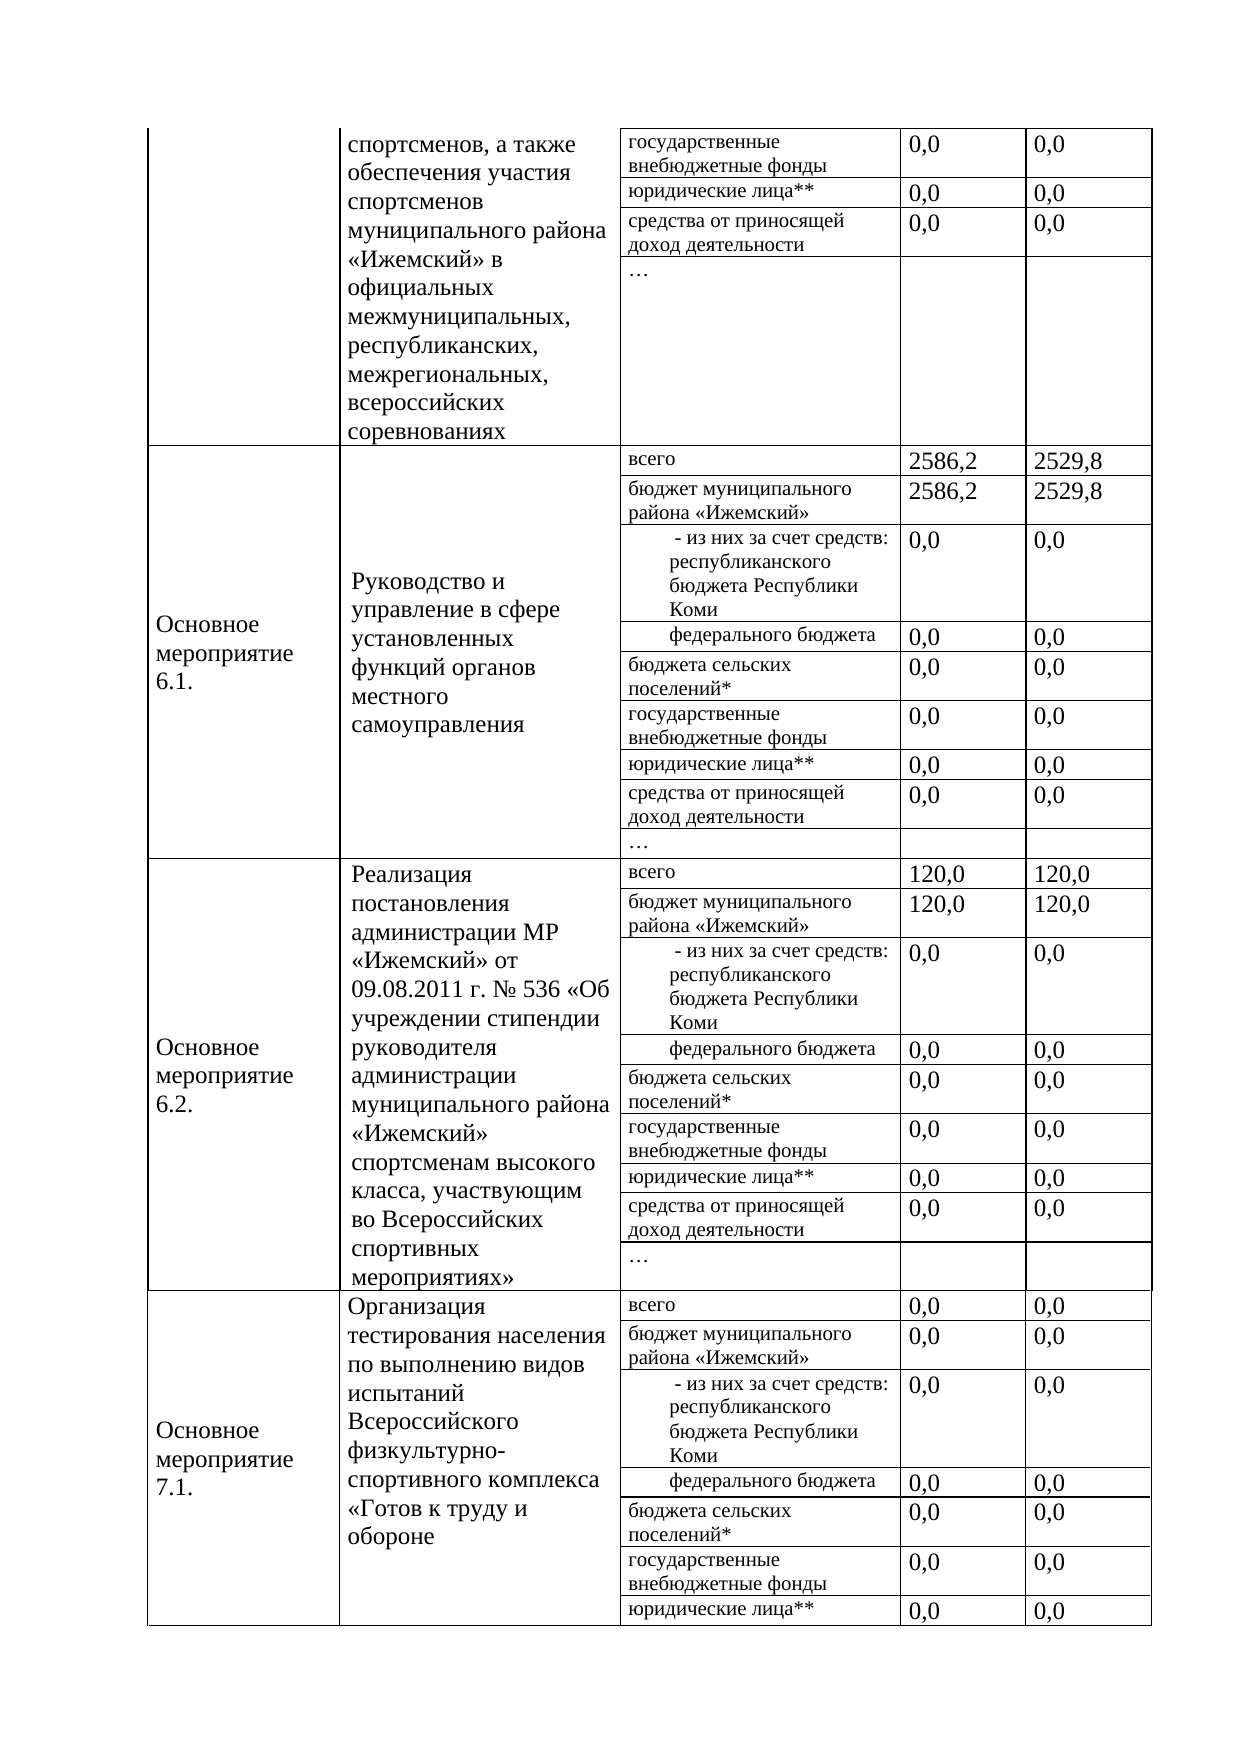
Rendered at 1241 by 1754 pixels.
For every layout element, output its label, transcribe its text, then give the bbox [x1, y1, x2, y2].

table_cell юридические лица** [621, 178, 900, 207]
table_cell 0,0 [901, 622, 1025, 651]
table_cell 0,0 [901, 780, 1025, 828]
table_cell 0,0 [1027, 701, 1151, 749]
table_cell бюджета сельских поселений* [621, 1498, 900, 1546]
table_cell 120,0 [1027, 889, 1151, 937]
table_cell 0,0 [901, 1370, 1025, 1467]
table_cell … [621, 257, 900, 445]
table_cell 0,0 [1027, 129, 1151, 177]
table_cell Реализация постановления администрации МР «Ижемский» от 09.08.2011 г. № 536 «Об учреждении стипендии руководителя администрации муниципального района «Ижемский» спортсменам высокого класса, участвующим во Всероссийских спортивных мероприятиях» [341, 859, 620, 1290]
table_cell 0,0 [901, 1291, 1025, 1320]
table_cell 0,0 [1027, 622, 1151, 651]
table_cell 0,0 [1027, 780, 1151, 828]
table_cell 0,0 [1026, 1467, 1151, 1496]
table_cell 0,0 [1026, 1496, 1151, 1546]
table_cell средства от приносящей доход деятельности [621, 208, 900, 256]
table_cell 0,0 [1026, 1320, 1151, 1369]
table_cell 0,0 [1027, 938, 1151, 1034]
table_cell 0,0 [1027, 1035, 1151, 1064]
table_cell федерального бюджета [621, 622, 900, 651]
table_cell 2529,8 [1027, 476, 1151, 524]
table_cell 0,0 [901, 1065, 1025, 1113]
table_cell 0,0 [901, 701, 1025, 749]
table_cell всего [621, 1291, 900, 1320]
table_cell 0,0 [1027, 1114, 1151, 1162]
table_cell … [621, 829, 900, 858]
table_cell бюджет муниципального района «Ижемский» [621, 476, 900, 524]
table_cell средства от приносящей доход деятельности [621, 1193, 900, 1241]
table_cell 0,0 [1026, 1369, 1151, 1467]
table_cell государственные внебюджетные фонды [621, 701, 900, 749]
table_cell Основное мероприятие 7.1. [148, 1291, 339, 1624]
table_cell 0,0 [901, 1035, 1025, 1064]
table_cell федерального бюджета [621, 1035, 900, 1064]
table_cell государственные внебюджетные фонды [621, 1114, 900, 1162]
table_cell 120,0 [901, 889, 1025, 937]
table_cell 2586,2 [901, 476, 1025, 524]
table_cell всего [621, 859, 900, 888]
table_cell [901, 257, 1025, 445]
table_cell Руководство и управление в сфере установленных функций органов местного самоуправления [341, 446, 620, 858]
table_cell бюджет муниципального района «Ижемский» [621, 1321, 900, 1369]
table_cell Основное мероприятие 6.2. [149, 859, 339, 1290]
table_cell 120,0 [1027, 859, 1151, 888]
table_cell 0,0 [901, 129, 1025, 177]
table_cell 0,0 [1027, 178, 1151, 207]
table_cell 0,0 [901, 652, 1025, 700]
table_cell 0,0 [901, 1114, 1025, 1162]
table_cell [1027, 829, 1151, 858]
table_cell юридические лица** [621, 1164, 900, 1192]
table_cell 0,0 [1027, 1164, 1151, 1192]
table_cell [901, 829, 1025, 858]
table_cell бюджета сельских поселений* [621, 652, 900, 700]
table_cell 0,0 [1027, 525, 1151, 621]
table_cell - из них за счет средств: республиканского бюджета Республики Коми [621, 1370, 900, 1467]
table_cell бюджета сельских поселений* [621, 1065, 900, 1113]
table_cell юридические лица** [621, 750, 900, 779]
table_cell - из них за счет средств: республиканского бюджета Республики Коми [621, 938, 900, 1034]
table_cell 0,0 [1027, 652, 1151, 700]
table_cell [1027, 1243, 1151, 1290]
table_cell 0,0 [1027, 750, 1151, 779]
table_cell 0,0 [901, 1164, 1025, 1192]
table_cell юридические лица** [621, 1596, 900, 1624]
table_cell 0,0 [901, 178, 1025, 207]
table_cell 0,0 [1027, 1065, 1151, 1113]
table_cell 0,0 [1026, 1290, 1151, 1320]
table_cell 0,0 [1026, 1595, 1151, 1624]
table_cell бюджет муниципального района «Ижемский» [621, 889, 900, 937]
table_cell федерального бюджета [621, 1468, 900, 1496]
table_cell 0,0 [901, 750, 1025, 779]
table_cell … [621, 1243, 900, 1290]
table_cell 0,0 [901, 1468, 1025, 1496]
table_cell средства от приносящей доход деятельности [621, 780, 900, 828]
table_cell 0,0 [1027, 1193, 1151, 1241]
table_cell 120,0 [901, 859, 1025, 888]
table_cell 2586,2 [901, 446, 1025, 475]
table_cell Организация тестирования населения по выполнению видов испытаний Всероссийского физкультурно-спортивного комплекса «Готов к труду и обороне [340, 1291, 620, 1624]
table_cell [901, 1243, 1025, 1290]
table_cell Основное мероприятие 6.1. [149, 446, 339, 858]
table_cell - из них за счет средств: республиканского бюджета Республики Коми [621, 525, 900, 621]
table_cell всего [621, 446, 900, 475]
table_cell 0,0 [901, 1321, 1025, 1369]
table_cell 0,0 [901, 525, 1025, 621]
table_cell 0,0 [1026, 1546, 1151, 1595]
table_cell государственные внебюджетные фонды [621, 129, 900, 177]
table_cell [1027, 257, 1151, 445]
table_cell 0,0 [901, 1193, 1025, 1241]
table_cell 0,0 [901, 1596, 1025, 1624]
table_cell государственные внебюджетные фонды [621, 1547, 900, 1595]
table_cell 0,0 [901, 1547, 1025, 1595]
table_cell 0,0 [901, 208, 1025, 256]
table_cell 2529,8 [1027, 446, 1151, 475]
table_cell 0,0 [1027, 208, 1151, 256]
table_cell 0,0 [901, 938, 1025, 1034]
table_cell 0,0 [901, 1498, 1025, 1546]
